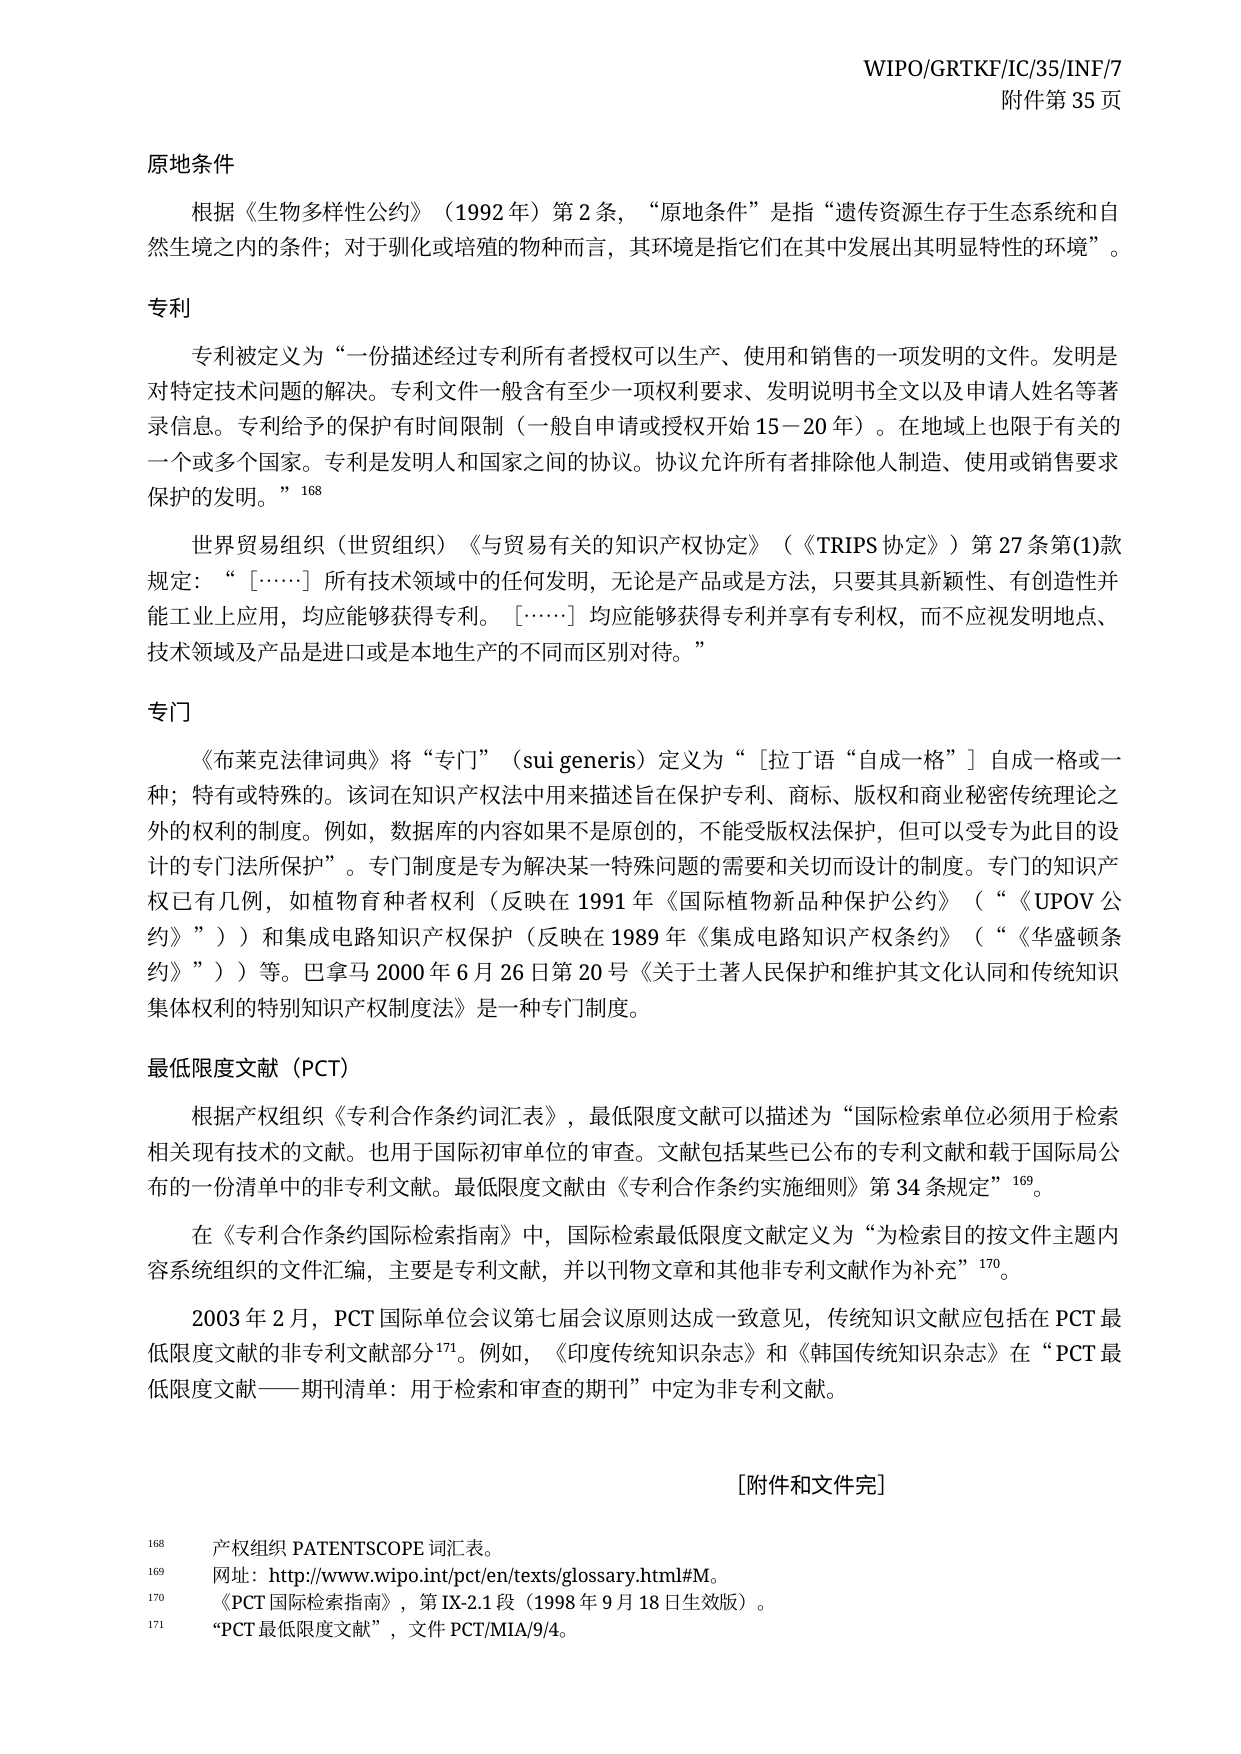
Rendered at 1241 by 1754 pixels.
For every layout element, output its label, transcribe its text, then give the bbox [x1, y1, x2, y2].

text 根据产权组织《专利合作条约词汇表》，最低限度文献可以描述为“国际检索单位必须用于检索相关现有技术的文献。也用于国际初审单位的审查。文献包括某些已公布的专利文献和载于国际局公布的一份清单中的非专利文献。最低限度文献由《专利合作条约实施细则》第34条规定”。 [148, 1095, 1122, 1202]
text ［附件和文件完］ [724, 1464, 1122, 1499]
text 最低限度文献（PCT） [148, 1047, 1122, 1083]
text 专利被定义为“一份描述经过专利所有者授权可以生产、使用和销售的一项发明的文件。发明是对特定技术问题的解决。专利文件一般含有至少一项权利要求、发明说明书全文以及申请人姓名等著录信息。专利给予的保护有时间限制（一般自申请或授权开始15－20年）。在地域上也限于有关的一个或多个国家。专利是发明人和国家之间的协议。协议允许所有者排除他人制造、使用或销售要求保护的发明。” [148, 335, 1122, 512]
text 原地条件 [148, 143, 1122, 179]
text 根据《生物多样性公约》（1992年）第2条，“原地条件”是指“遗传资源生存于生态系统和自然生境之内的条件；对于驯化或培殖的物种而言，其环境是指它们在其中发展出其明显特性的环境”。 [148, 191, 1122, 262]
text 2003年2月，PCT国际单位会议第七届会议原则达成一致意见，传统知识文献应包括在PCT最低限度文献的非专利文献部分。例如，《印度传统知识杂志》和《韩国传统知识杂志》在“PCT最低限度文献——期刊清单：用于检索和审查的期刊”中定为非专利文献。 [148, 1297, 1122, 1404]
text 《布莱克法律词典》将“专门”（sui generis）定义为“［拉丁语“自成一格”］自成一格或一种；特有或特殊的。该词在知识产权法中用来描述旨在保护专利、商标、版权和商业秘密传统理论之外的权利的制度。例如，数据库的内容如果不是原创的，不能受版权法保护，但可以受专为此目的设计的专门法所保护”。专门制度是专为解决某一特殊问题的需要和关切而设计的制度。专门的知识产权已有几例，如植物育种者权利（反映在1991年《国际植物新品种保护公约》（“《UPOV公约》”））和集成电路知识产权保护（反映在1989年《集成电路知识产权条约》（“《华盛顿条约》”））等。巴拿马2000年6月26日第20号《关于土著人民保护和维护其文化认同和传统知识集体权利的特别知识产权制度法》是一种专门制度。 [148, 739, 1122, 1022]
text 专门 [148, 691, 1122, 727]
text 在《专利合作条约国际检索指南》中，国际检索最低限度文献定义为“为检索目的按文件主题内容系统组织的文件汇编，主要是专利文献，并以刊物文章和其他非专利文献作为补充”。 [148, 1214, 1122, 1285]
text 专利 [148, 287, 1122, 322]
text 世界贸易组织（世贸组织）《与贸易有关的知识产权协定》（《TRIPS协定》）第27条第(1)款规定：“［……］所有技术领域中的任何发明，无论是产品或是方法，只要其具新颖性、有创造性并能工业上应用，均应能够获得专利。［……］均应能够获得专利并享有专利权，而不应视发明地点、技术领域及产品是进口或是本地生产的不同而区别对待。” [148, 524, 1122, 666]
